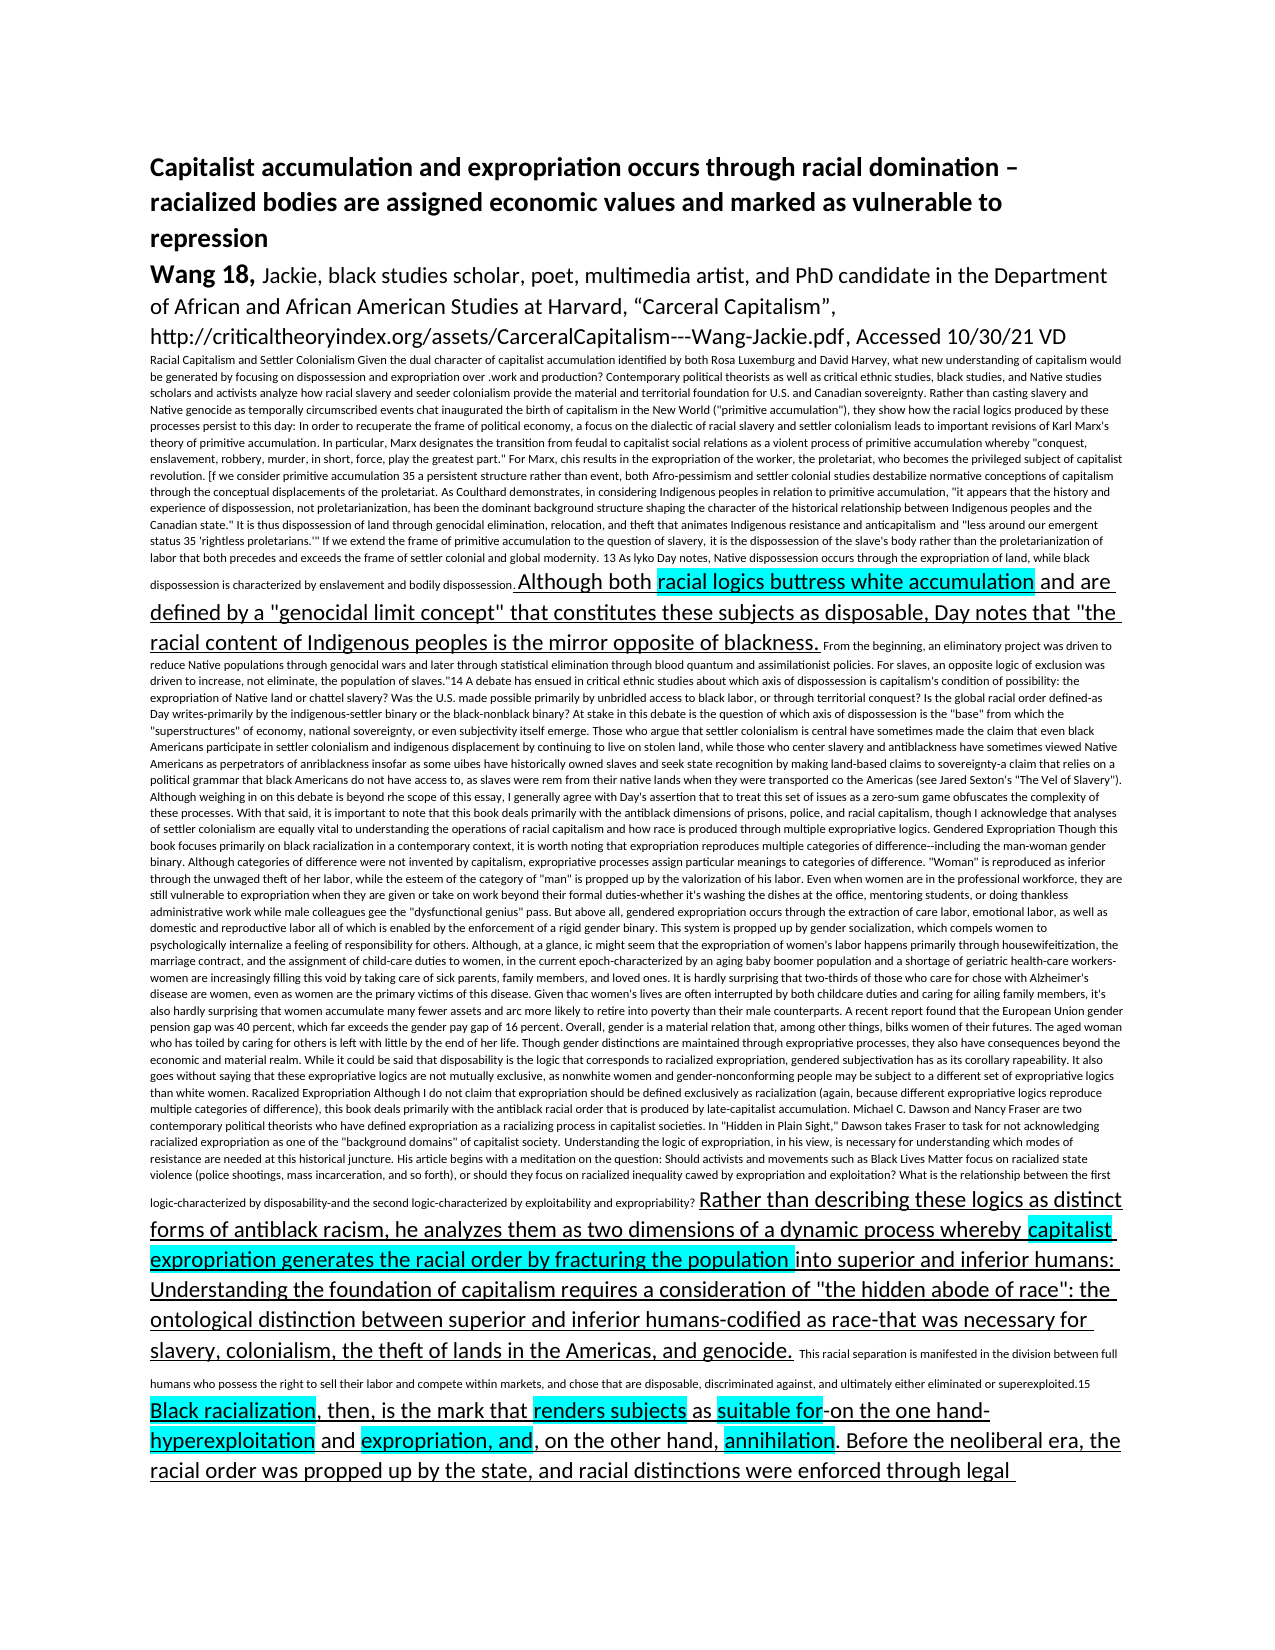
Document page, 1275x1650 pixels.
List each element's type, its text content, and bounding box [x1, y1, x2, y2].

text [150, 352, 1125, 1485]
subtitle Capitalist accumulation and expropriation occurs through racial domination – racialized bodies are assigned economic values and marked as vulnerable to repression [150, 150, 1125, 254]
text Wang 18, Jackie, black studies scholar, poet, multimedia artist, and PhD candidate in the Department of African and African American Studies at Harvard, “Carceral Capitalism”, http://criticaltheoryindex.org/assets/CarceralCapitalism---Wang-Jackie.pdf, Accessed 10/30/21 VD [150, 257, 1125, 350]
